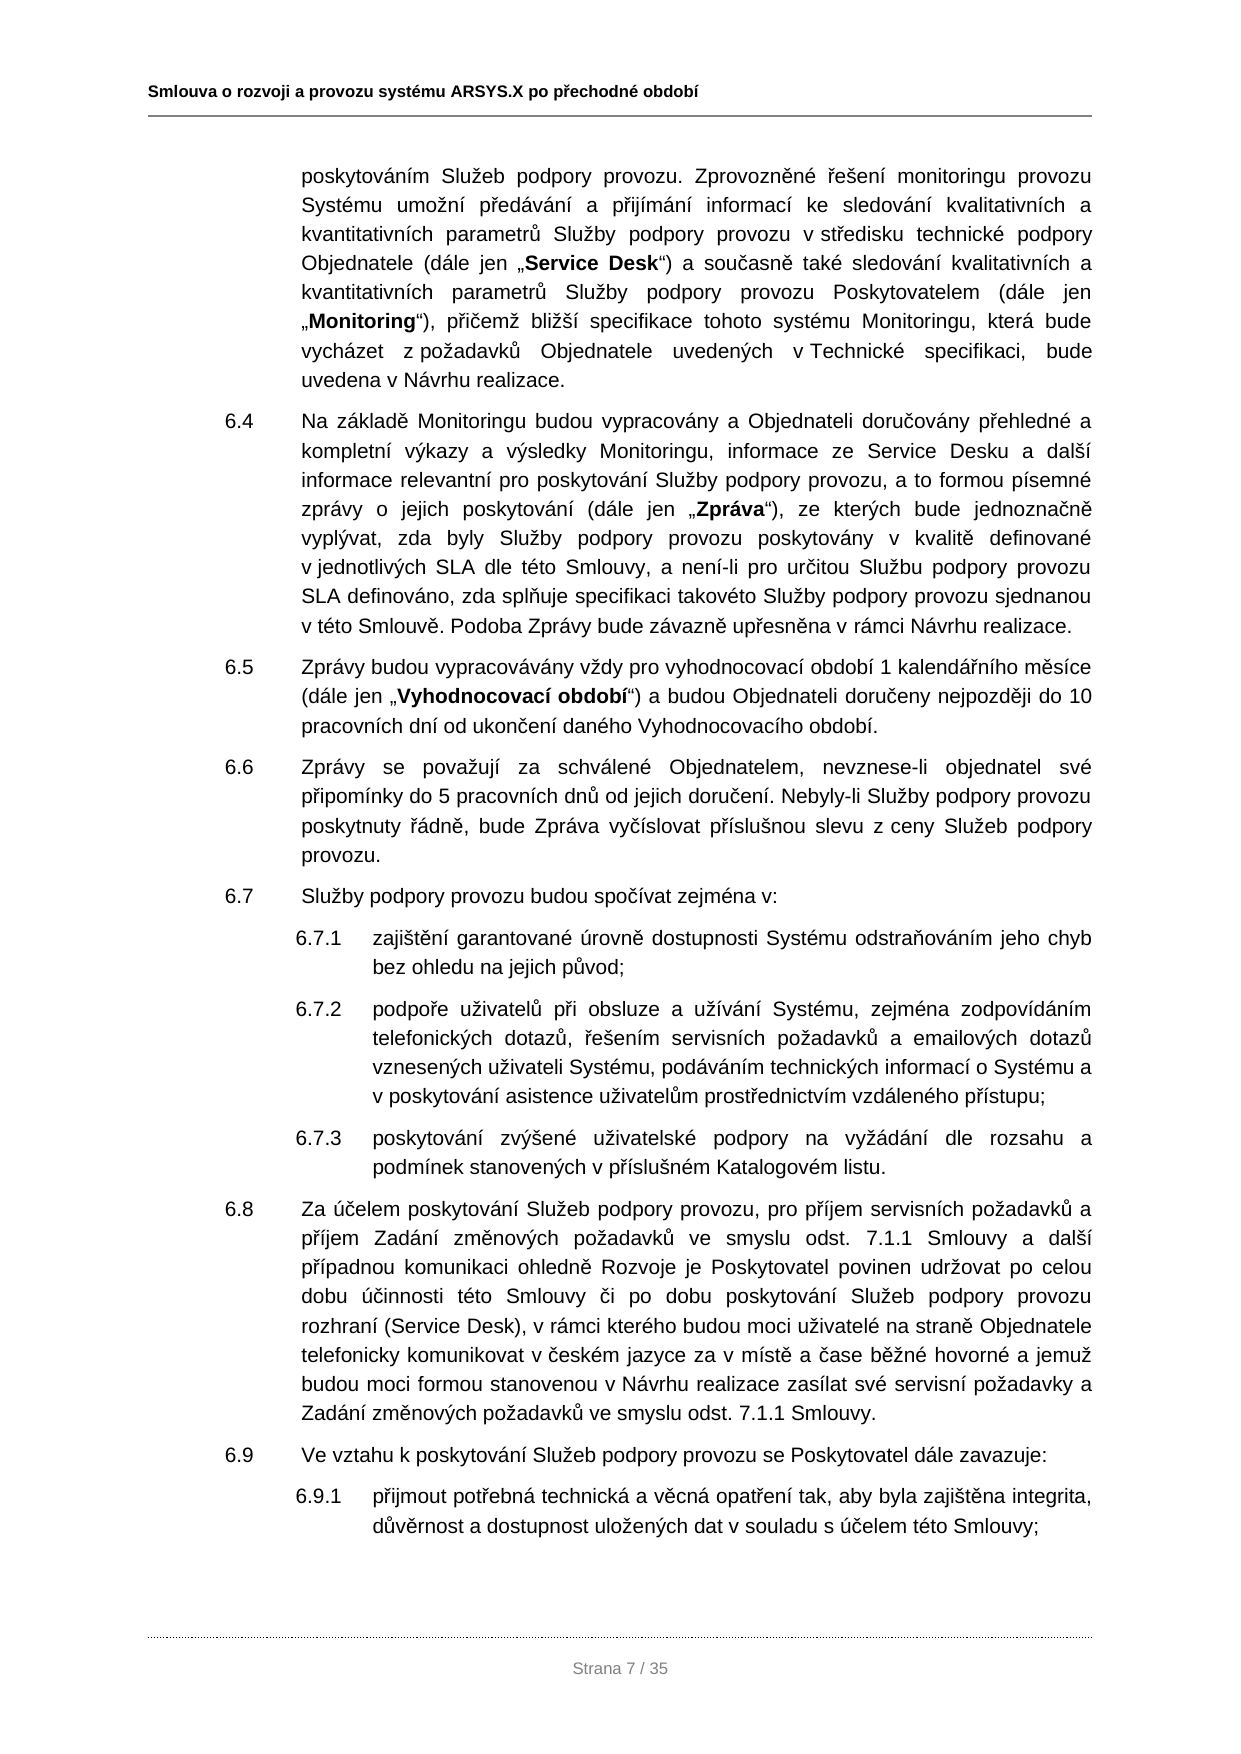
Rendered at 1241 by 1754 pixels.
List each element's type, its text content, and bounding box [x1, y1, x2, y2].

text Zprávy budou vypracovávány vždy pro vyhodnocovací období 1 kalendářního měsíce (dále jen „Vyhodnocovací období“) a budou Objednateli doručeny nejpozději do 10 pracovních dní od ukončení daného Vyhodnocovacího období. [224, 651, 1092, 739]
list přijmout potřebná technická a věcná opatření tak, aby byla zajištěna integrita, důvěrnost a dostupnost uložených dat v souladu s účelem této Smlouvy; [295, 1481, 1092, 1539]
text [224, 160, 1092, 393]
list podpoře uživatelů při obsluze a užívání Systému, zejména zodpovídáním telefonických dotazů, řešením servisních požadavků a emailových dotazů vznesených uživateli Systému, podáváním technických informací o Systému a v poskytování asistence uživatelům prostřednictvím vzdáleného přístupu; [295, 993, 1092, 1110]
text Zprávy se považují za schválené Objednatelem, nevznese-li objednatel své připomínky do 5 pracovních dnů od jejich doručení. Nebyly-li Služby podpory provozu poskytnuty řádně, bude Zpráva vyčíslovat příslušnou slevu z ceny Služeb podpory provozu. [224, 751, 1092, 868]
text Na základě Monitoringu budou vypracovány a Objednateli doručovány přehledné a kompletní výkazy a výsledky Monitoringu, informace ze Service Desku a další informace relevantní pro poskytování Služby podpory provozu, a to formou písemné zprávy o jejich poskytování (dále jen „Zpráva“), ze kterých bude jednoznačně vyplývat, zda byly Služby podpory provozu poskytovány v kvalitě definované v jednotlivých SLA dle této Smlouvy, a není-li pro určitou Službu podpory provozu SLA definováno, zda splňuje specifikaci takovéto Služby podpory provozu sjednanou v této Smlouvě. Podoba Zprávy bude závazně upřesněna v rámci Návrhu realizace. [224, 406, 1092, 639]
text Služby podpory provozu budou spočívat zejména v: [224, 881, 1092, 910]
list zajištění garantované úrovně dostupnosti Systému odstraňováním jeho chyb bez ohledu na jejich původ; [295, 922, 1092, 981]
text Ve vztahu k poskytování Služeb podpory provozu se Poskytovatel dále zavazuje: [224, 1439, 1092, 1468]
list poskytování zvýšené uživatelské podpory na vyžádání dle rozsahu a podmínek stanovených v příslušném Katalogovém listu. [295, 1122, 1092, 1181]
text Za účelem poskytování Služeb podpory provozu, pro příjem servisních požadavků a příjem Zadání změnových požadavků ve smyslu odst. 7.1.1 Smlouvy a další případnou komunikaci ohledně Rozvoje je Poskytovatel povinen udržovat po celou dobu účinnosti této Smlouvy či po dobu poskytování Služeb podpory provozu rozhraní (Service Desk), v rámci kterého budou moci uživatelé na straně Objednatele telefonicky komunikovat v českém jazyce za v místě a čase běžné hovorné a jemuž budou moci formou stanovenou v Návrhu realizace zasílat své servisní požadavky a Zadání změnových požadavků ve smyslu odst. 7.1.1 Smlouvy. [224, 1193, 1092, 1426]
